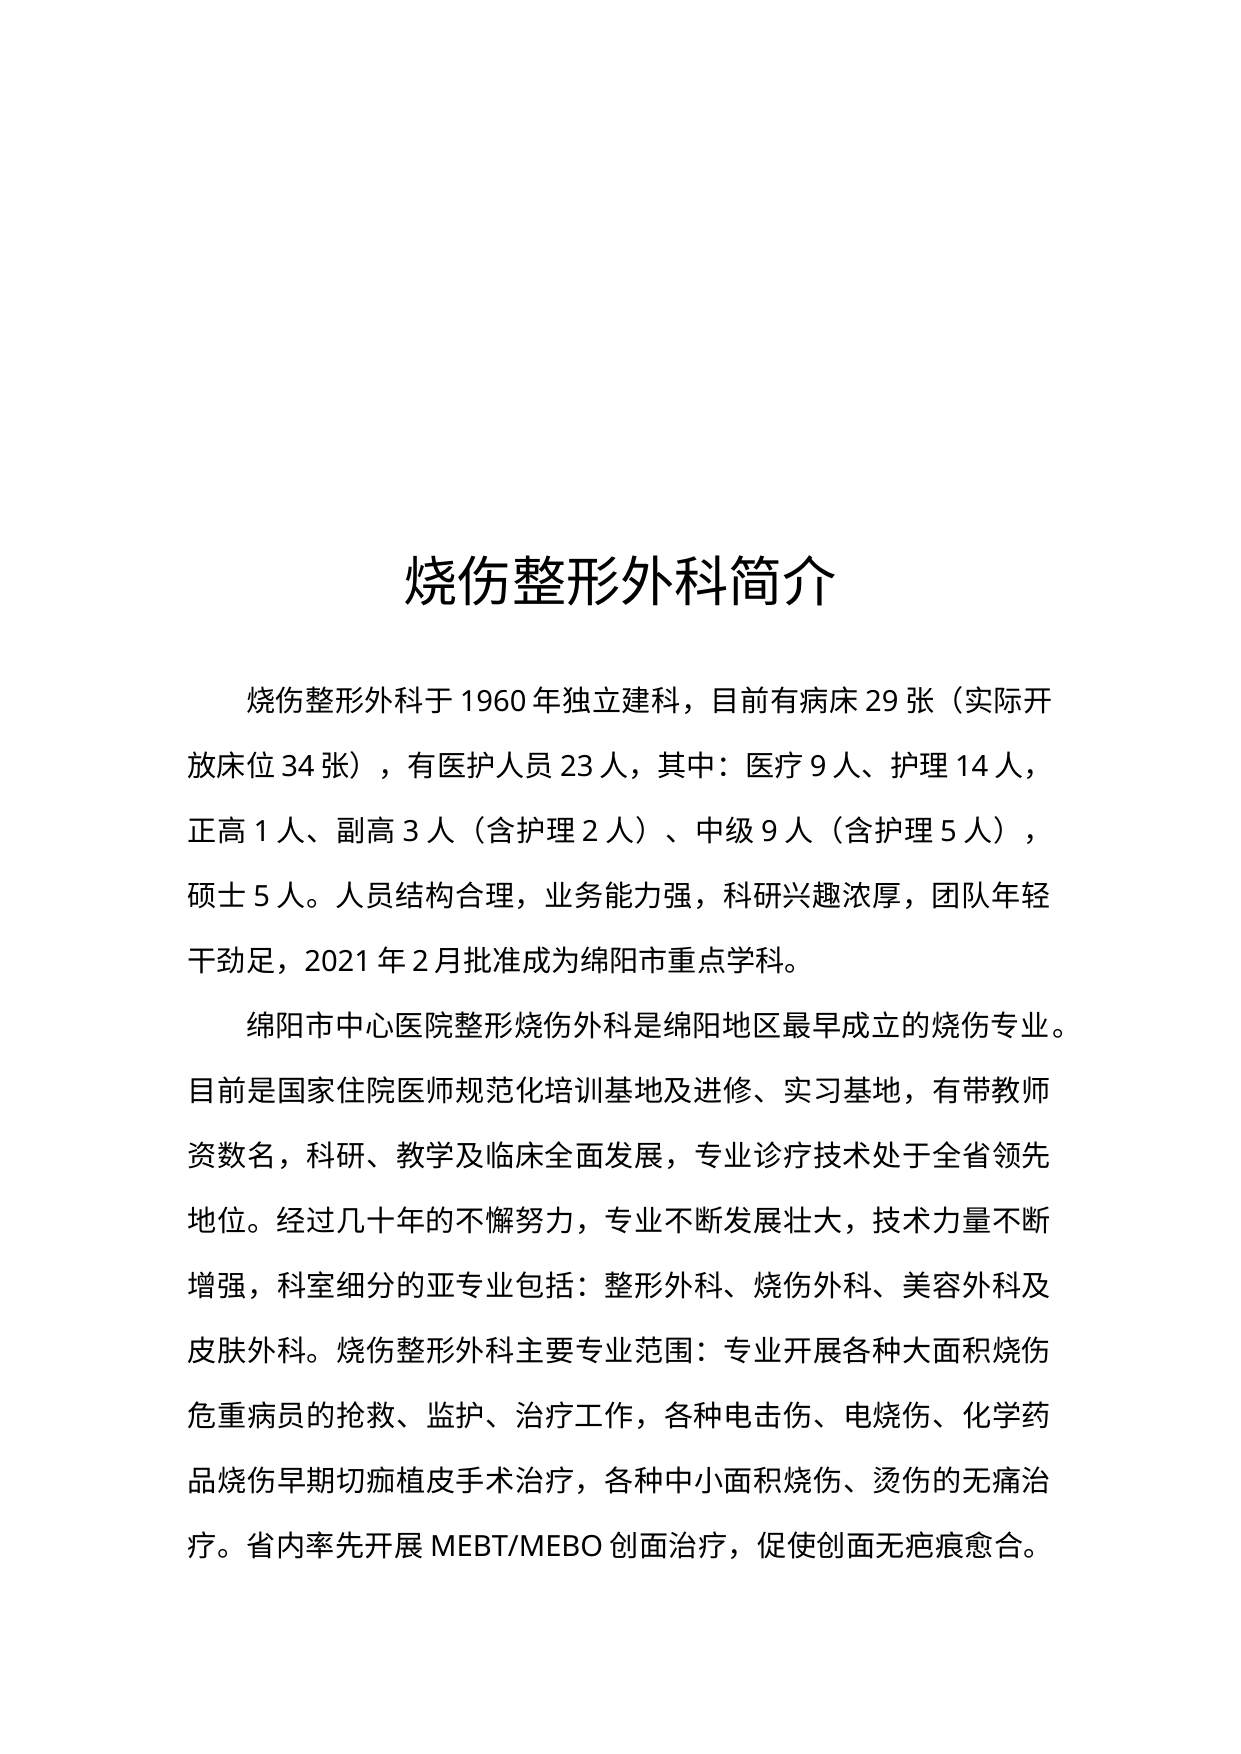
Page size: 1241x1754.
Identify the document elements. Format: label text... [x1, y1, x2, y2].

text 烧伤整形外科于1960年独立建科，目前有病床29张（实际开放床位34张），有医护人员23人，其中：医疗9人、护理14人，正高1人、副高3人（含护理2人）、中级9人（含护理5人），硕士5人。人员结构合理，业务能力强，科研兴趣浓厚，团队年轻干劲足，2021年2月批准成为绵阳市重点学科。 [187, 666, 1053, 991]
text 烧伤整形外科简介 [187, 529, 1053, 627]
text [187, 991, 1053, 1576]
